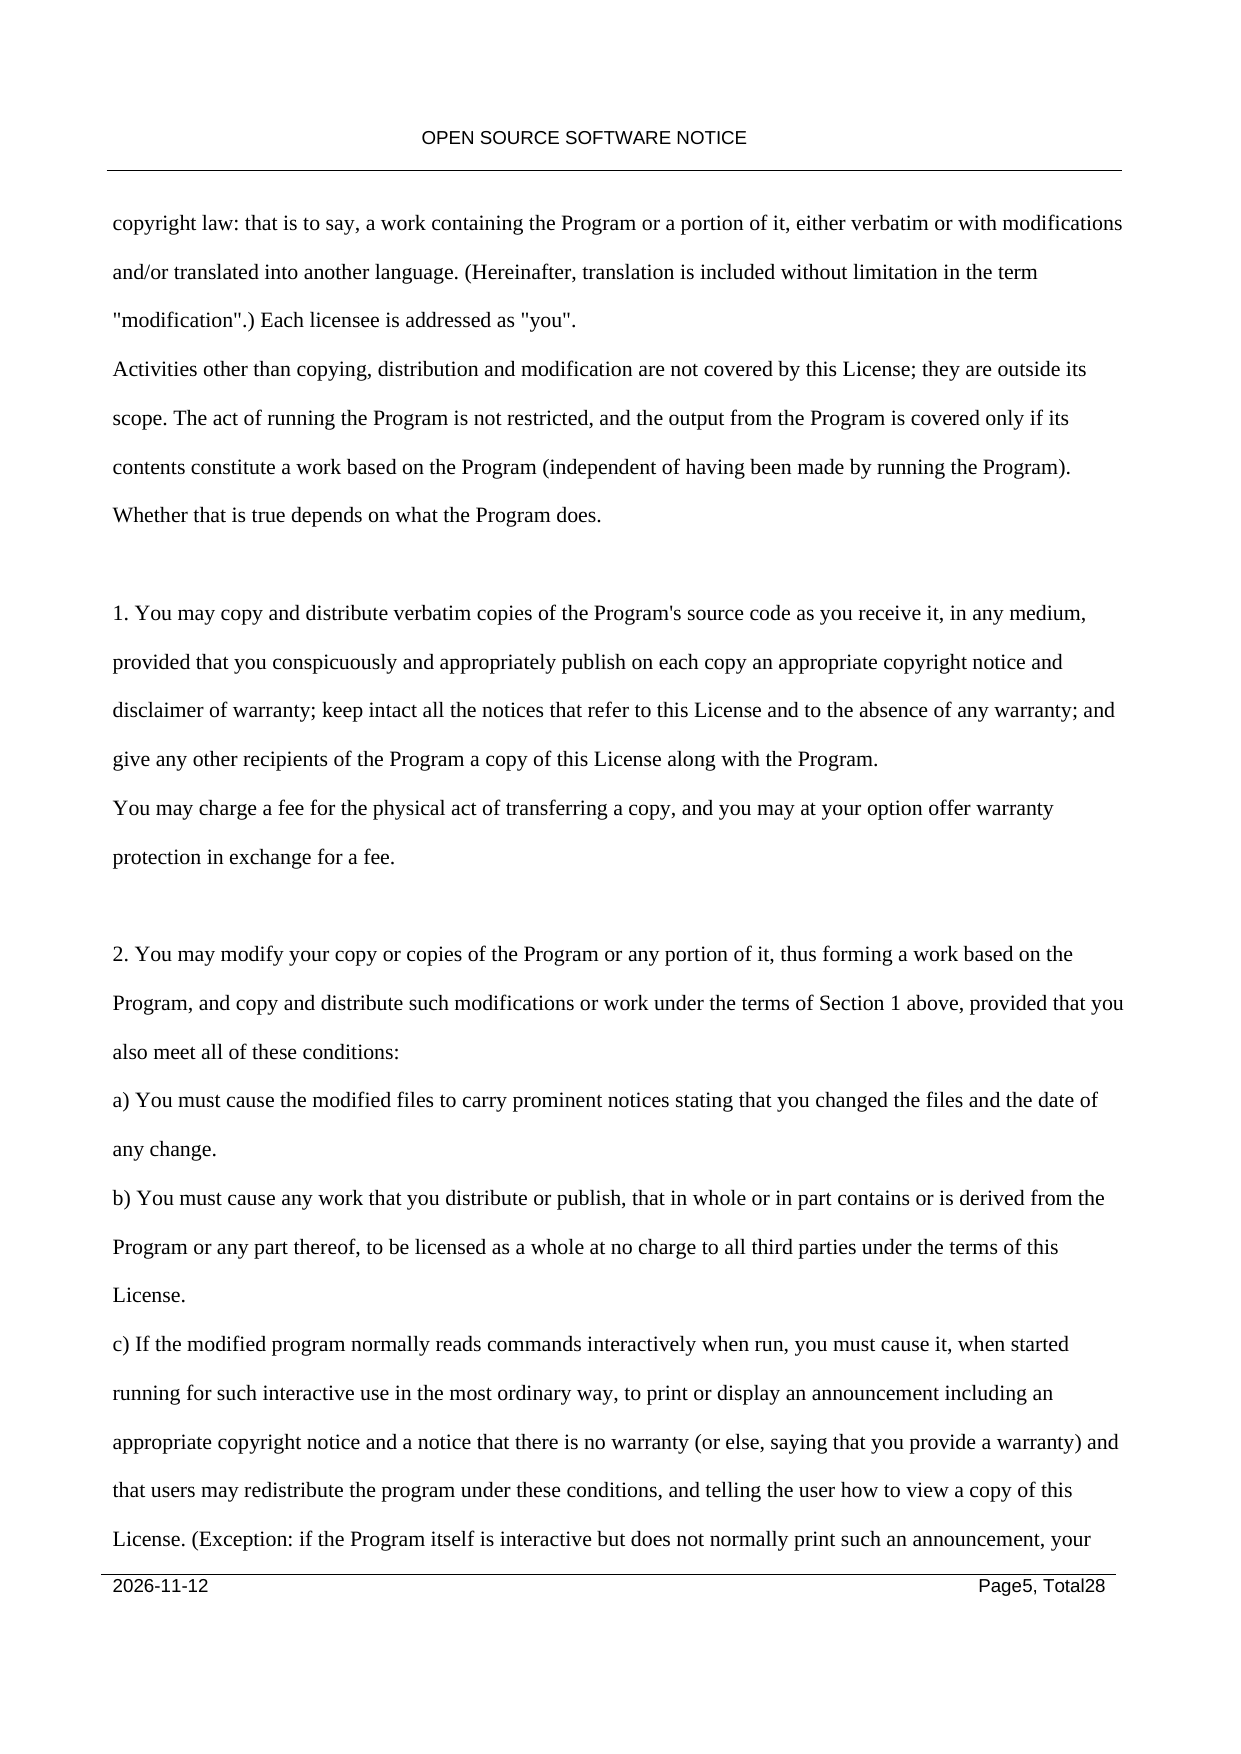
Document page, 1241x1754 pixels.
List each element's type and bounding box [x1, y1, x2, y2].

text [112, 206, 1128, 1555]
